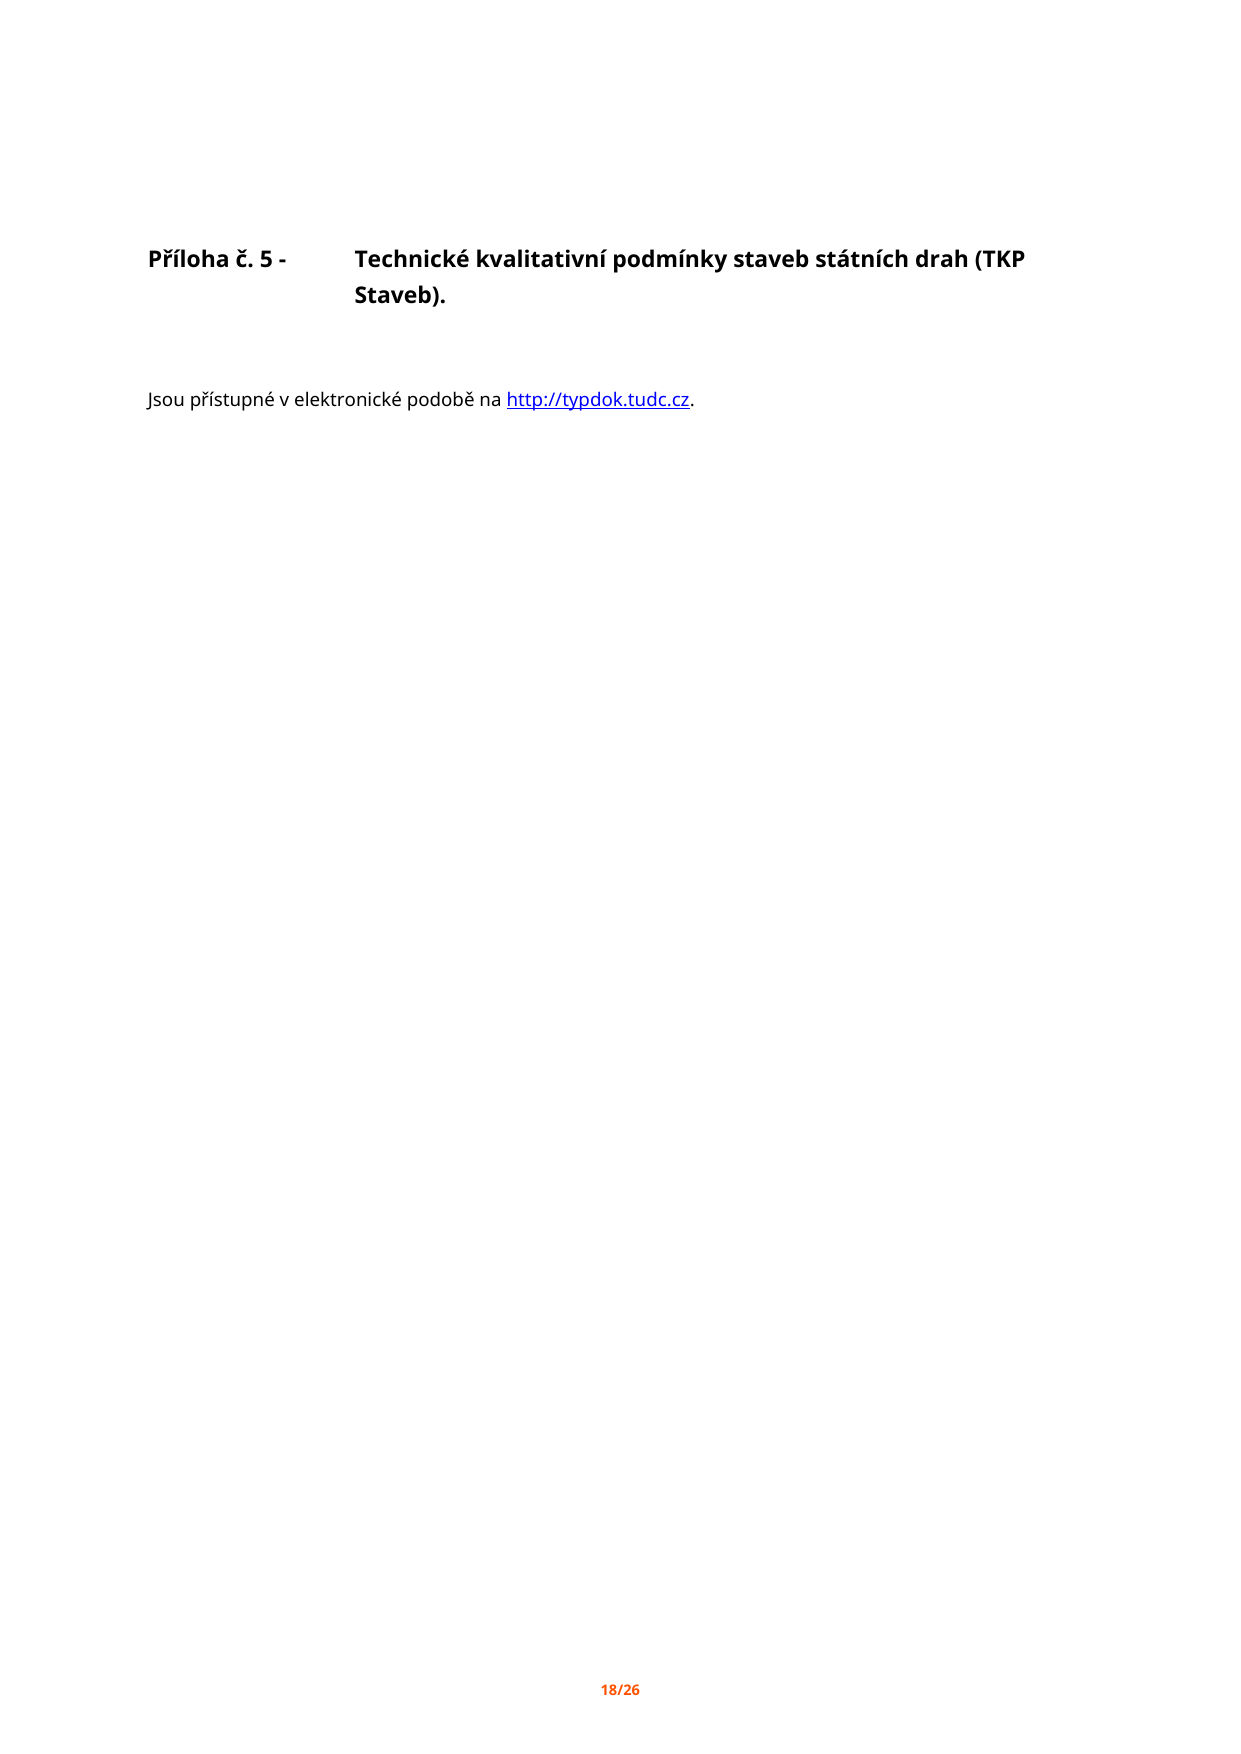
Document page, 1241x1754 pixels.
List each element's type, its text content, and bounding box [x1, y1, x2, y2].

text Příloha č. 5 - Technické kvalitativní podmínky staveb státních drah (TKP Staveb). [148, 243, 1095, 310]
text Jsou přístupné v elektronické podobě na http://typdok.tudc.cz. [148, 386, 1093, 412]
